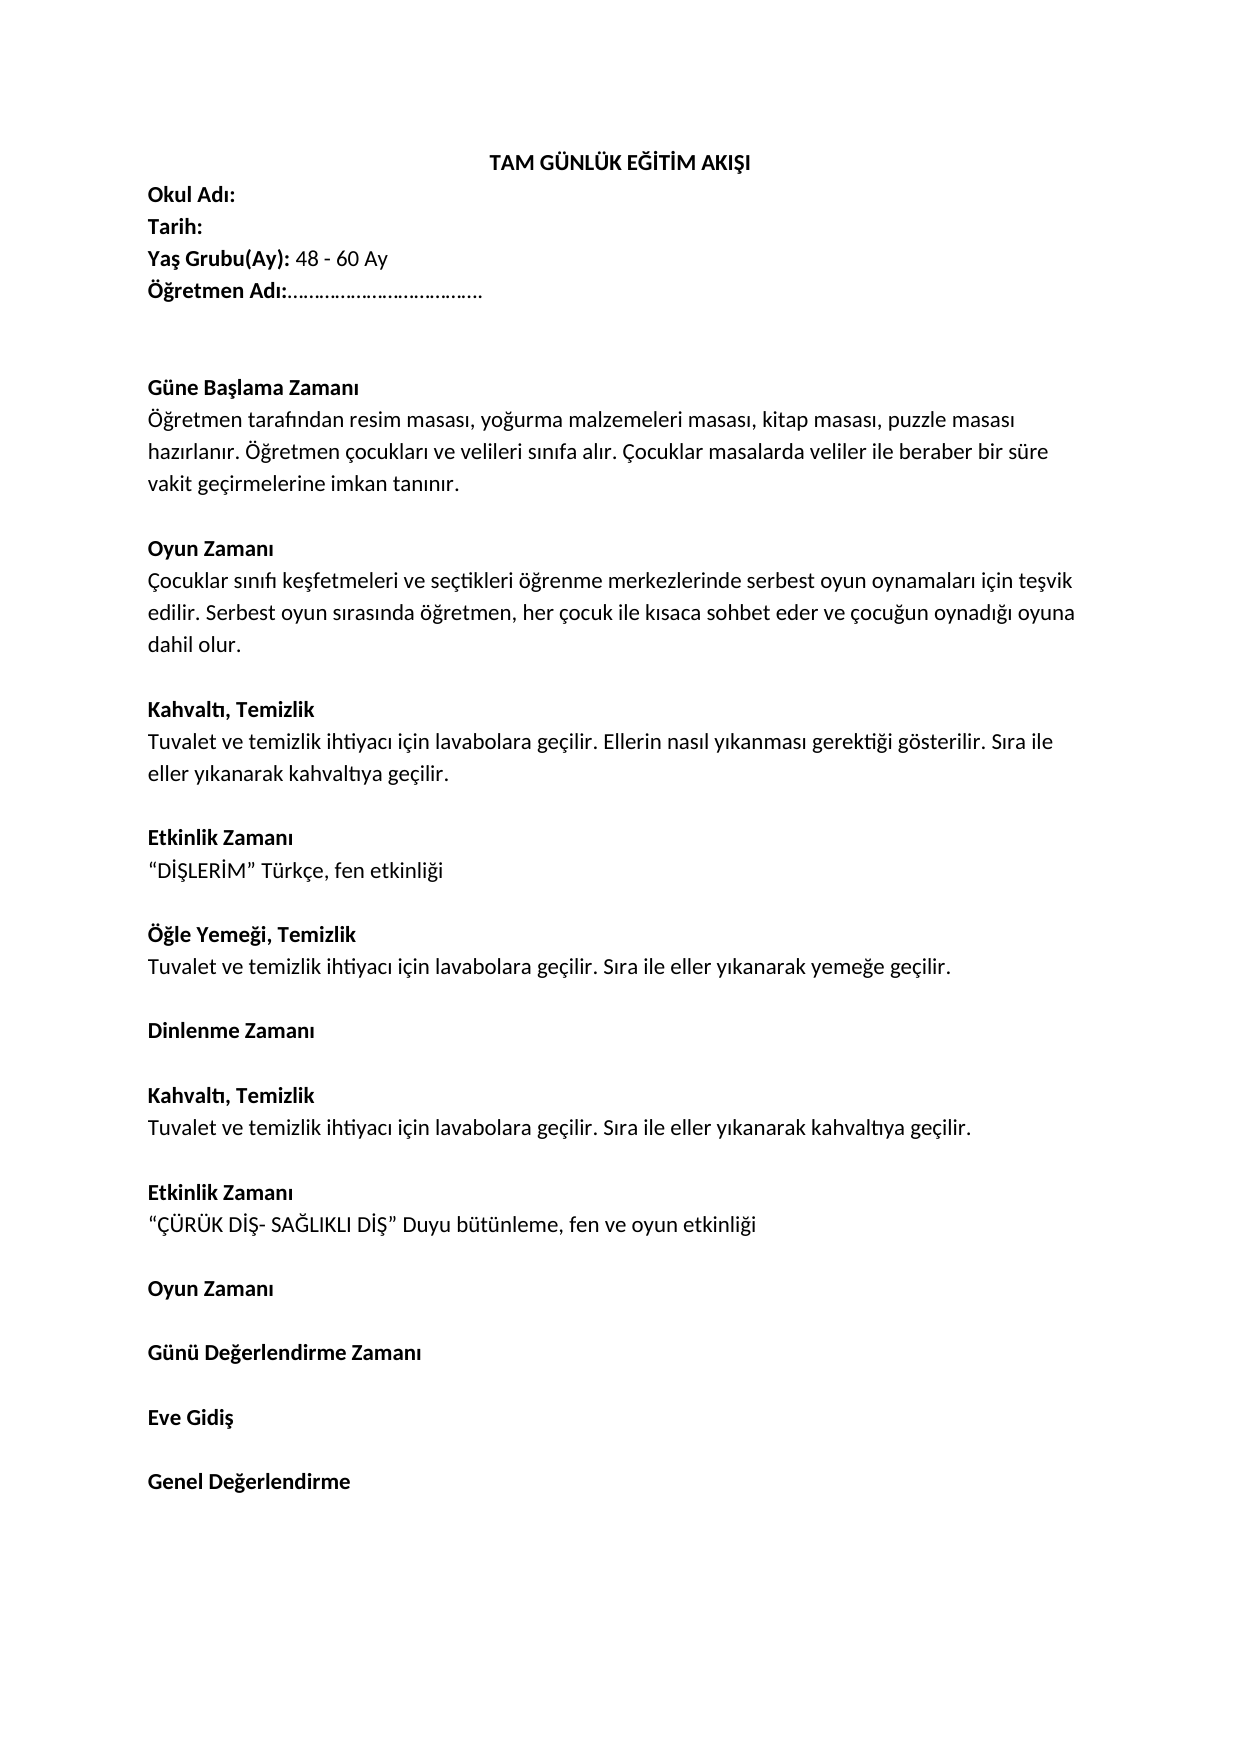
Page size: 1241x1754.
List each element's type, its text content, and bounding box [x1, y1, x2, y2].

text Etkinlik Zamanı [148, 823, 1093, 852]
text Genel Değerlendirme [148, 1467, 1093, 1495]
text Eve Gidiş [148, 1403, 1093, 1431]
text Güne Başlama Zamanı [148, 373, 1093, 401]
text Kahvaltı, Temizlik [148, 695, 1093, 723]
text Çocuklar sınıfı keşfetmeleri ve seçtikleri öğrenme merkezlerinde serbest oyun oynamaları için teşvik edilir. Serbest oyun sırasında öğretmen, her çocuk ile kısaca sohbet eder ve çocuğun oynadığı oyuna dahil olur. [148, 566, 1093, 658]
text Öğretmen tarafından resim masası, yoğurma malzemeleri masası, kitap masası, puzzle masası hazırlanır. Öğretmen çocukları ve velileri sınıfa alır. Çocuklar masalarda veliler ile beraber bir süre vakit geçirmelerine imkan tanınır. [148, 405, 1093, 497]
text Öğretmen Adı:………………………………. [148, 276, 1093, 304]
text TAM GÜNLÜK EĞİTİM AKIŞI [148, 148, 1093, 176]
text Oyun Zamanı [148, 1274, 1093, 1302]
text Okul Adı: [148, 180, 1093, 208]
text “ÇÜRÜK DİŞ- SAĞLIKLI DİŞ” Duyu bütünleme, fen ve oyun etkinliği [148, 1210, 1093, 1238]
text “DİŞLERİM” Türkçe, fen etkinliği [148, 856, 1093, 884]
text Tuvalet ve temizlik ihtiyacı için lavabolara geçilir. Ellerin nasıl yıkanması gerektiği gösterilir. Sıra ile eller yıkanarak kahvaltıya geçilir. [148, 727, 1093, 787]
text Oyun Zamanı [148, 534, 1093, 562]
text Dinlenme Zamanı [148, 1017, 1093, 1045]
text Tuvalet ve temizlik ihtiyacı için lavabolara geçilir. Sıra ile eller yıkanarak kahvaltıya geçilir. [148, 1113, 1093, 1141]
text Tarih: [148, 212, 1093, 240]
text Günü Değerlendirme Zamanı [148, 1338, 1093, 1367]
text Etkinlik Zamanı [148, 1178, 1093, 1206]
text Yaş Grubu(Ay): 48 - 60 Ay [148, 244, 1093, 272]
text Tuvalet ve temizlik ihtiyacı için lavabolara geçilir. Sıra ile eller yıkanarak yemeğe geçilir. [148, 952, 1093, 980]
text Kahvaltı, Temizlik [148, 1081, 1093, 1109]
text Öğle Yemeği, Temizlik [148, 920, 1093, 948]
